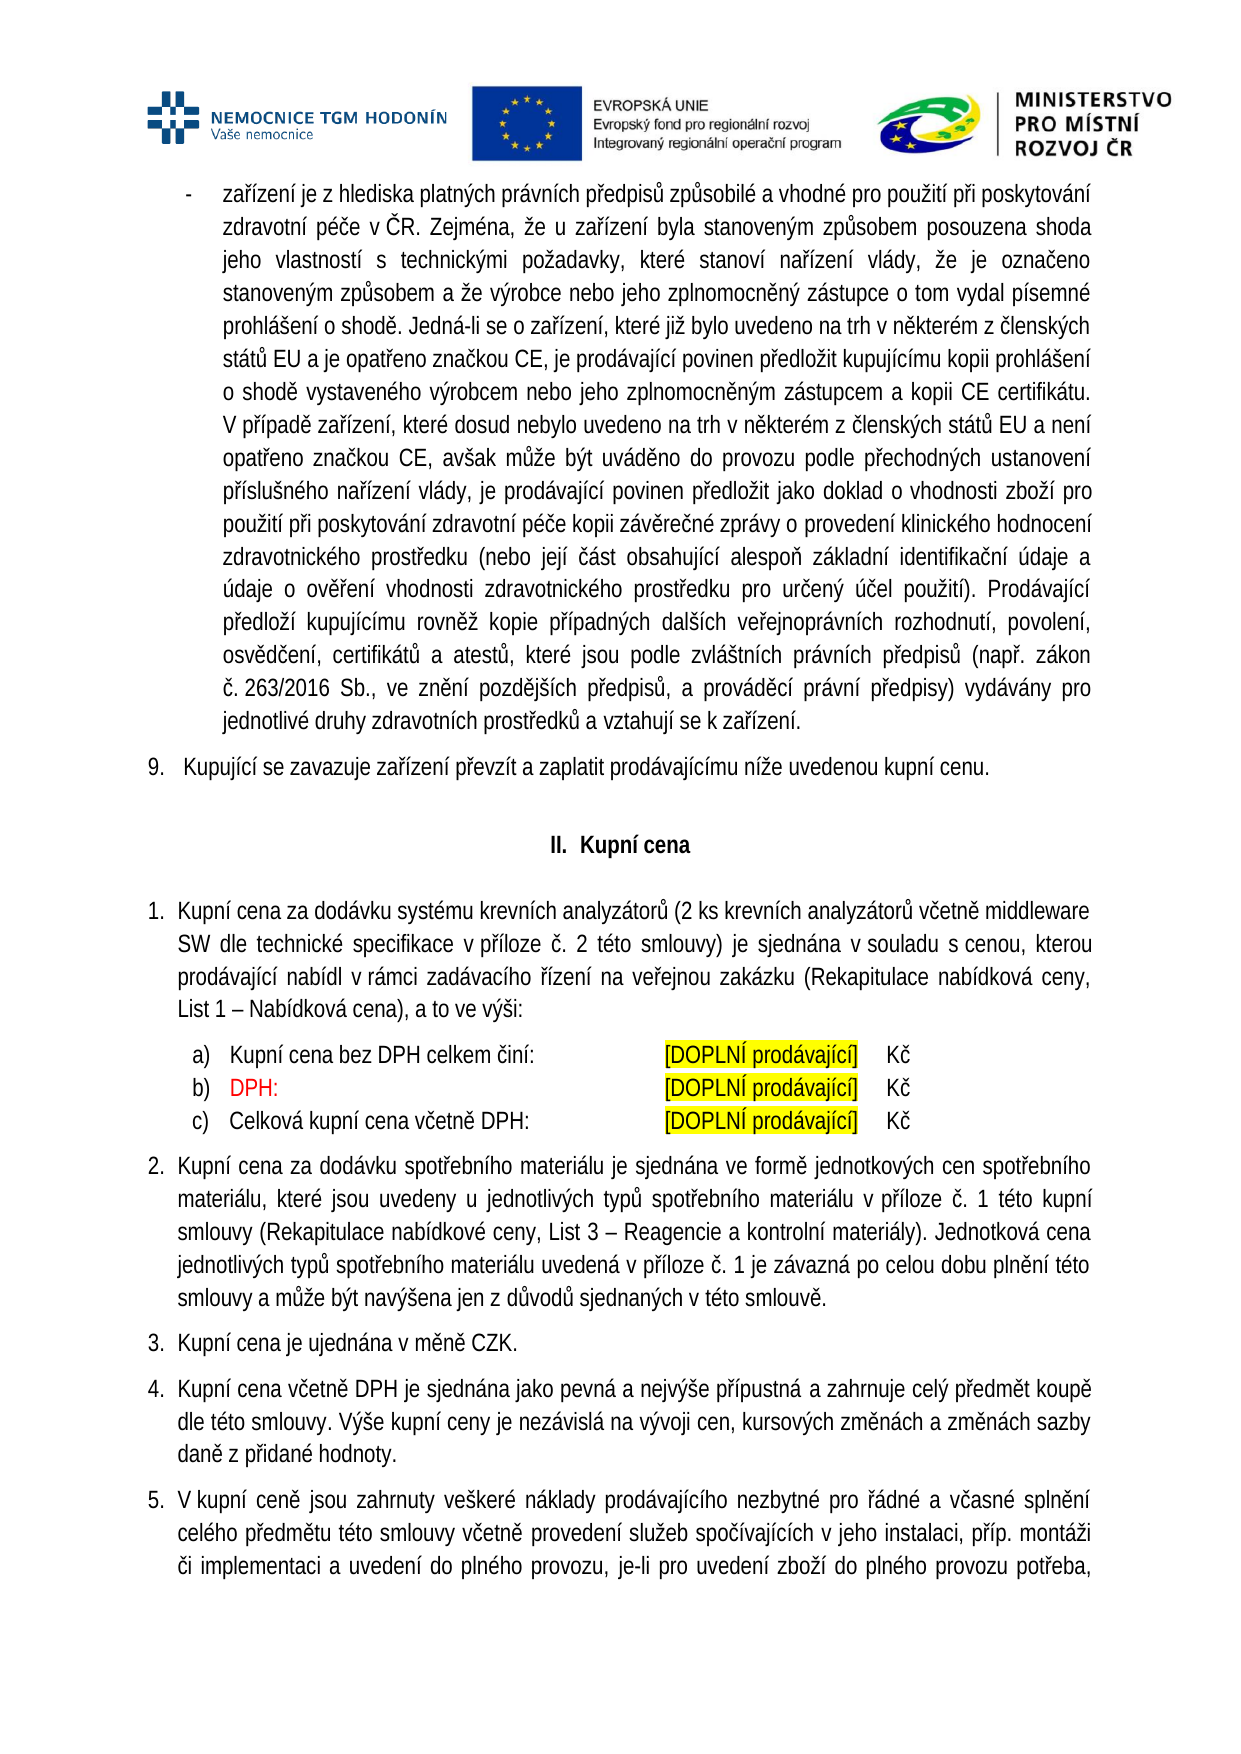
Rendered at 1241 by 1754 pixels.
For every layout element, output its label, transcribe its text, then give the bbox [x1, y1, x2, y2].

list Kupní cena bez DPH celkem činí: [DOPLNÍ prodávající] Kč [858, 1040, 1093, 1068]
list Kupní cena včetně DPH je sjednána jako pevná a nejvýše přípustná a zahrnuje celý předmět koupě dle této smlouvy. Výše kupní ceny je nezávislá na vývoji cen, kursových změnách a změnách sazby daně z přidané hodnoty. [148, 1374, 1093, 1468]
list Kupní cena [148, 830, 1093, 858]
list Kupní cena za dodávku systému krevních analyzátorů (2 ks krevních analyzátorů včetně middleware SW dle technické specifikace v příloze č. 2 této smlouvy) je sjednána v souladu s cenou, kterou prodávající nabídl v rámci zadávacího řízení na veřejnou zakázku (Rekapitulace nabídková ceny, List 1 – Nabídková cena), a to ve výši: [148, 896, 1093, 1023]
list DPH: [DOPLNÍ prodávající] Kč [858, 1073, 1093, 1101]
picture [147, 73, 447, 163]
list Kupní cena bez DPH celkem činí: [DOPLNÍ prodávající] Kč [192, 1040, 665, 1068]
list Celková kupní cena včetně DPH: [DOPLNÍ prodávající] Kč [858, 1106, 1093, 1134]
list Celková kupní cena včetně DPH: [DOPLNÍ prodávající] Kč [192, 1106, 665, 1134]
list Kupní cena za dodávku spotřebního materiálu je sjednána ve formě jednotkových cen spotřebního materiálu, které jsou uvedeny u jednotlivých typů spotřebního materiálu v příloze č. 1 této kupní smlouvy (Rekapitulace nabídkové ceny, List 3 – Reagencie a kontrolní materiály). Jednotková cena jednotlivých typů spotřebního materiálu uvedená v příloze č. 1 je závazná po celou dobu plnění této smlouvy a může být navýšena jen z důvodů sjednaných v této smlouvě. [148, 1151, 1093, 1311]
list DPH: [DOPLNÍ prodávající] Kč [192, 1073, 665, 1101]
picture [455, 75, 1188, 178]
list Kupující se zavazuje zařízení převzít a zaplatit prodávajícímu níže uvedenou kupní cenu. [148, 752, 1093, 780]
list Kupní cena je ujednána v měně CZK. [148, 1328, 1093, 1357]
list zařízení je z hlediska platných právních předpisů způsobilé a vhodné pro použití při poskytování zdravotní péče v ČR. Zejména, že u zařízení byla stanoveným způsobem posouzena shoda jeho vlastností s technickými požadavky, které stanoví nařízení vlády, že je označeno stanoveným způsobem a že výrobce nebo jeho zplnomocněný zástupce o tom vydal písemné prohlášení o shodě. Jedná-li se o zařízení, které již bylo uvedeno na trh v některém z členských států EU a je opatřeno značkou CE, je prodávající povinen předložit kupujícímu kopii prohlášení o shodě vystaveného výrobcem nebo jeho zplnomocněným zástupcem a kopii CE certifikátu. V případě zařízení, které dosud nebylo uvedeno na trh v některém z členských států EU a není opatřeno značkou CE, avšak může být uváděno do provozu podle přechodných ustanovení příslušného nařízení vlády, je prodávající povinen předložit jako doklad o vhodnosti zboží pro použití při poskytování zdravotní péče kopii závěrečné zprávy o provedení klinického hodnocení zdravotnického prostředku (nebo její část obsahující alespoň základní identifikační údaje a údaje o ověření vhodnosti zdravotnického prostředku pro určený účel použití). Prodávající předloží kupujícímu rovněž kopie případných dalších veřejnoprávních rozhodnutí, povolení, osvědčení, certifikátů a atestů, které jsou podle zvláštních právních předpisů (např. zákon č. 263/2016 Sb., ve znění pozdějších předpisů, a prováděcí právní předpisy) vydávány pro jednotlivé druhy zdravotních prostředků a vztahují se k zařízení. [185, 179, 1093, 735]
